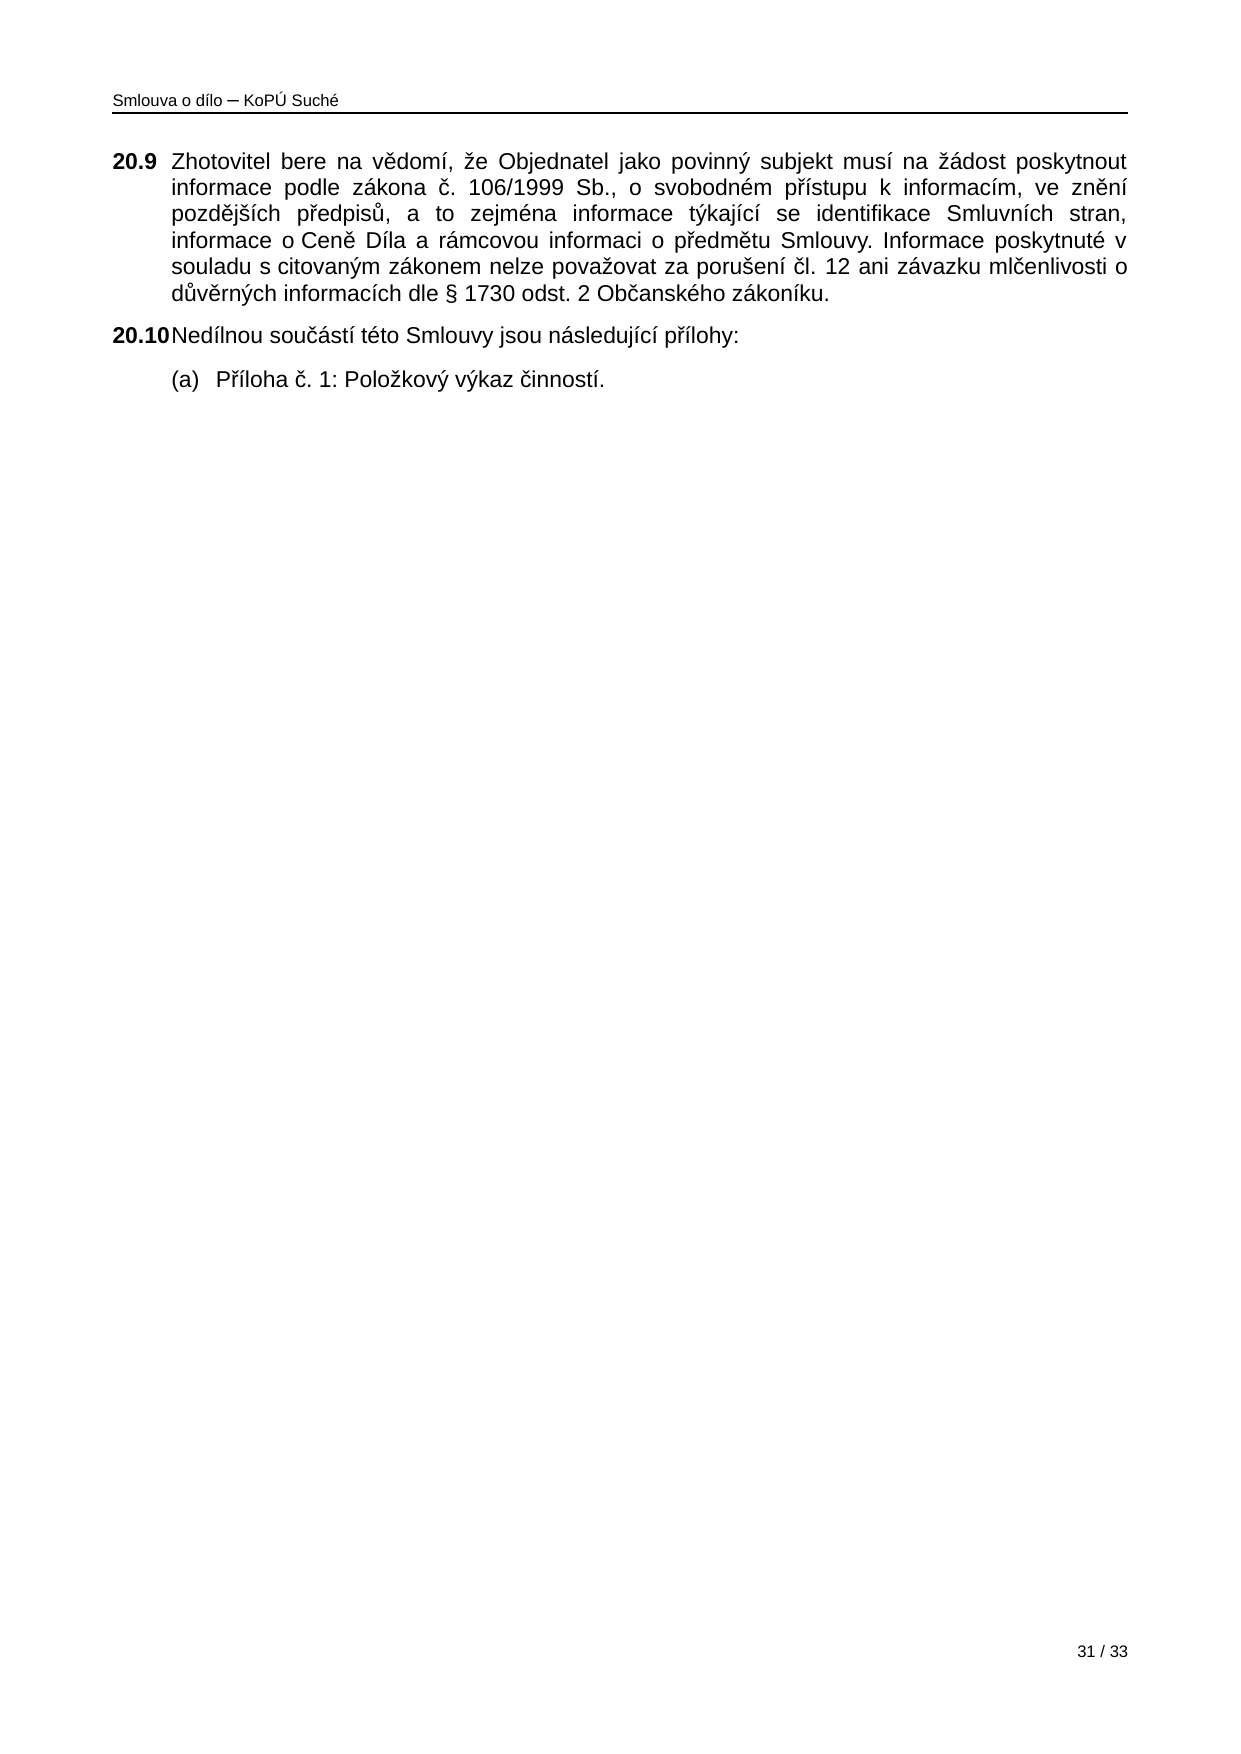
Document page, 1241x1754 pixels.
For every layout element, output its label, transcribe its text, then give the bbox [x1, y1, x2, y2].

text Nedílnou součástí této Smlouvy jsou následující přílohy: [112, 322, 1128, 349]
text Zhotovitel bere na vědomí, že Objednatel jako povinný subjekt musí na žádost poskytnout informace podle zákona č. 106/1999 Sb., o svobodném přístupu k informacím, ve znění pozdějších předpisů, a to zejména informace týkající se identifikace Smluvních stran, informace o Ceně Díla a rámcovou informaci o předmětu Smlouvy. Informace poskytnuté v souladu s citovaným zákonem nelze považovat za porušení čl. 12 ani závazku mlčenlivosti o důvěrných informacích dle § 1730 odst. 2 Občanského zákoníku. [112, 148, 1128, 306]
list Příloha č. 1: Položkový výkaz činností. [171, 366, 1128, 392]
